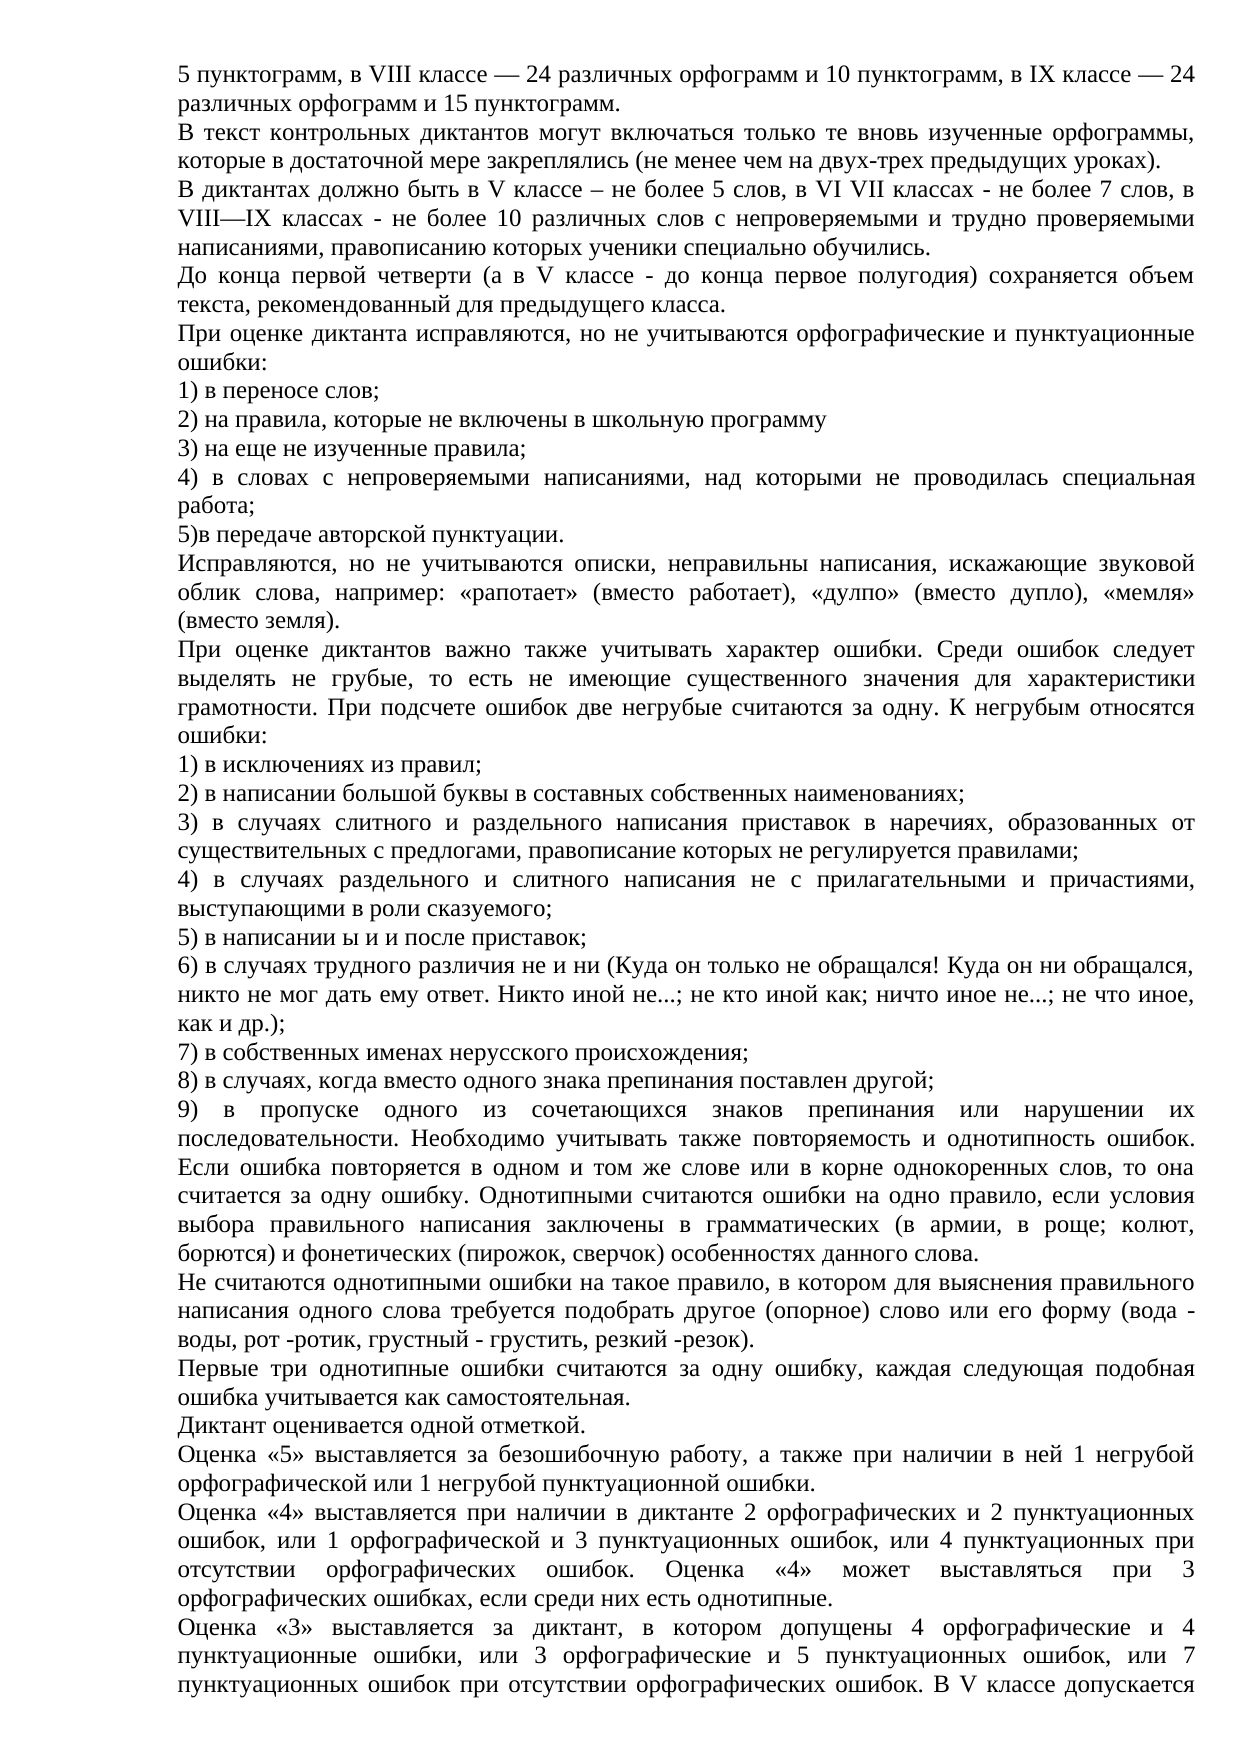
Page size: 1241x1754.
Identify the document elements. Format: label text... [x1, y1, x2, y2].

text Исправляются, но не учитываются описки, неправильны написания, искажающие звуковой облик слова, например: «рапотает» (вместо работает), «дулпо» (вместо дупло), «мемля» (вместо земля). [177, 548, 1196, 634]
text При оценке диктанта исправляются, но не учитываются орфографические и пунктуационные ошибки: [177, 318, 1196, 375]
text 1) в переносе слов; [177, 375, 1196, 404]
text 5) в написании ы и и после приставок; [177, 922, 1196, 950]
text В диктантах должно быть в V классе – не более 5 слов, в VI VII классах - не более 7 слов, в VIII—IX классах - не более 10 различных слов с непроверяемыми и трудно проверяемыми написаниями, правописанию которых ученики специально обучились. [177, 174, 1196, 260]
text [177, 1612, 1196, 1698]
text При оценке диктантов важно также учитывать характер ошибки. Среди ошибок следует выделять не грубые, то есть не имеющие существенного значения для характеристики грамотности. При подсчете ошибок две негрубые считаются за одну. К негрубым относятся ошибки: [177, 634, 1196, 749]
text 9) в пропуске одного из сочетающихся знаков препинания или нарушении их последовательности. Необходимо учитывать также повторяемость и однотипность ошибок. Если ошибка повторяется в одном и том же слове или в корне однокоренных слов, то она считается за одну ошибку. Однотипными считаются ошибки на одно правило, если условия выбора правильного написания заключены в грамматических (в армии, в роще; колют, борются) и фонетических (пирожок, сверчок) особенностях данного слова. [177, 1094, 1196, 1267]
text 4) в словах с непроверяемыми написаниями, над которыми не проводилась специальная работа; [177, 462, 1196, 519]
text В текст контрольных диктантов могут включаться только те вновь изученные орфограммы, которые в достаточной мере закреплялись (не менее чем на двух-трех предыдущих уроках). [177, 117, 1196, 174]
text Диктант оценивается одной отметкой. [177, 1410, 1196, 1439]
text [177, 59, 1196, 117]
text 8) в случаях, когда вместо одного знака препинания поставлен другой; [177, 1065, 1196, 1094]
text 1) в исключениях из правил; [177, 749, 1196, 778]
text 6) в случаях трудного различия не и ни (Куда он только не обращался! Куда он ни обращался, никто не мог дать ему ответ. Никто иной не...; не кто иной как; ничто иное не...; не что иное, как и др.); [177, 950, 1196, 1037]
text Первые три однотипные ошибки считаются за одну ошибку, каждая следующая подобная ошибка учитывается как самостоятельная. [177, 1353, 1196, 1410]
text 2) на правила, которые не включены в школьную программу [177, 404, 1196, 433]
text Не считаются однотипными ошибки на такое правило, в котором для выяснения правильного написания одного слова требуется подобрать другое (опорное) слово или его форму (вода - воды, рот -ротик, грустный - грустить, резкий -резок). [177, 1267, 1196, 1353]
text 3) в случаях слитного и раздельного написания приставок в наречиях, образованных от существительных с предлогами, правописание которых не регулируется правилами; [177, 807, 1196, 864]
text 7) в собственных именах нерусского происхождения; [177, 1037, 1196, 1065]
text Оценка «4» выставляется при наличии в диктанте 2 орфографических и 2 пунктуационных ошибок, или 1 орфографической и 3 пунктуационных ошибок, или 4 пунктуационных при отсутствии орфографических ошибок. Оценка «4» может выставляться при 3 орфографических ошибках, если среди них есть однотипные. [177, 1497, 1196, 1612]
text 4) в случаях раздельного и слитного написания не с прилагательными и причастиями, выступающими в роли сказуемого; [177, 864, 1196, 922]
text 2) в написании большой буквы в составных собственных наименованиях; [177, 778, 1196, 807]
text До конца первой четверти (а в V классе - до конца первое полугодия) сохраняется объем текста, рекомендованный для предыдущего класса. [177, 260, 1196, 318]
text 3) на еще не изученные правила; [177, 433, 1196, 462]
text 5)в передаче авторской пунктуации. [177, 519, 1196, 548]
text Оценка «5» выставляется за безошибочную работу, а также при наличии в ней 1 негрубой орфографической или 1 негрубой пунктуационной ошибки. [177, 1439, 1196, 1497]
